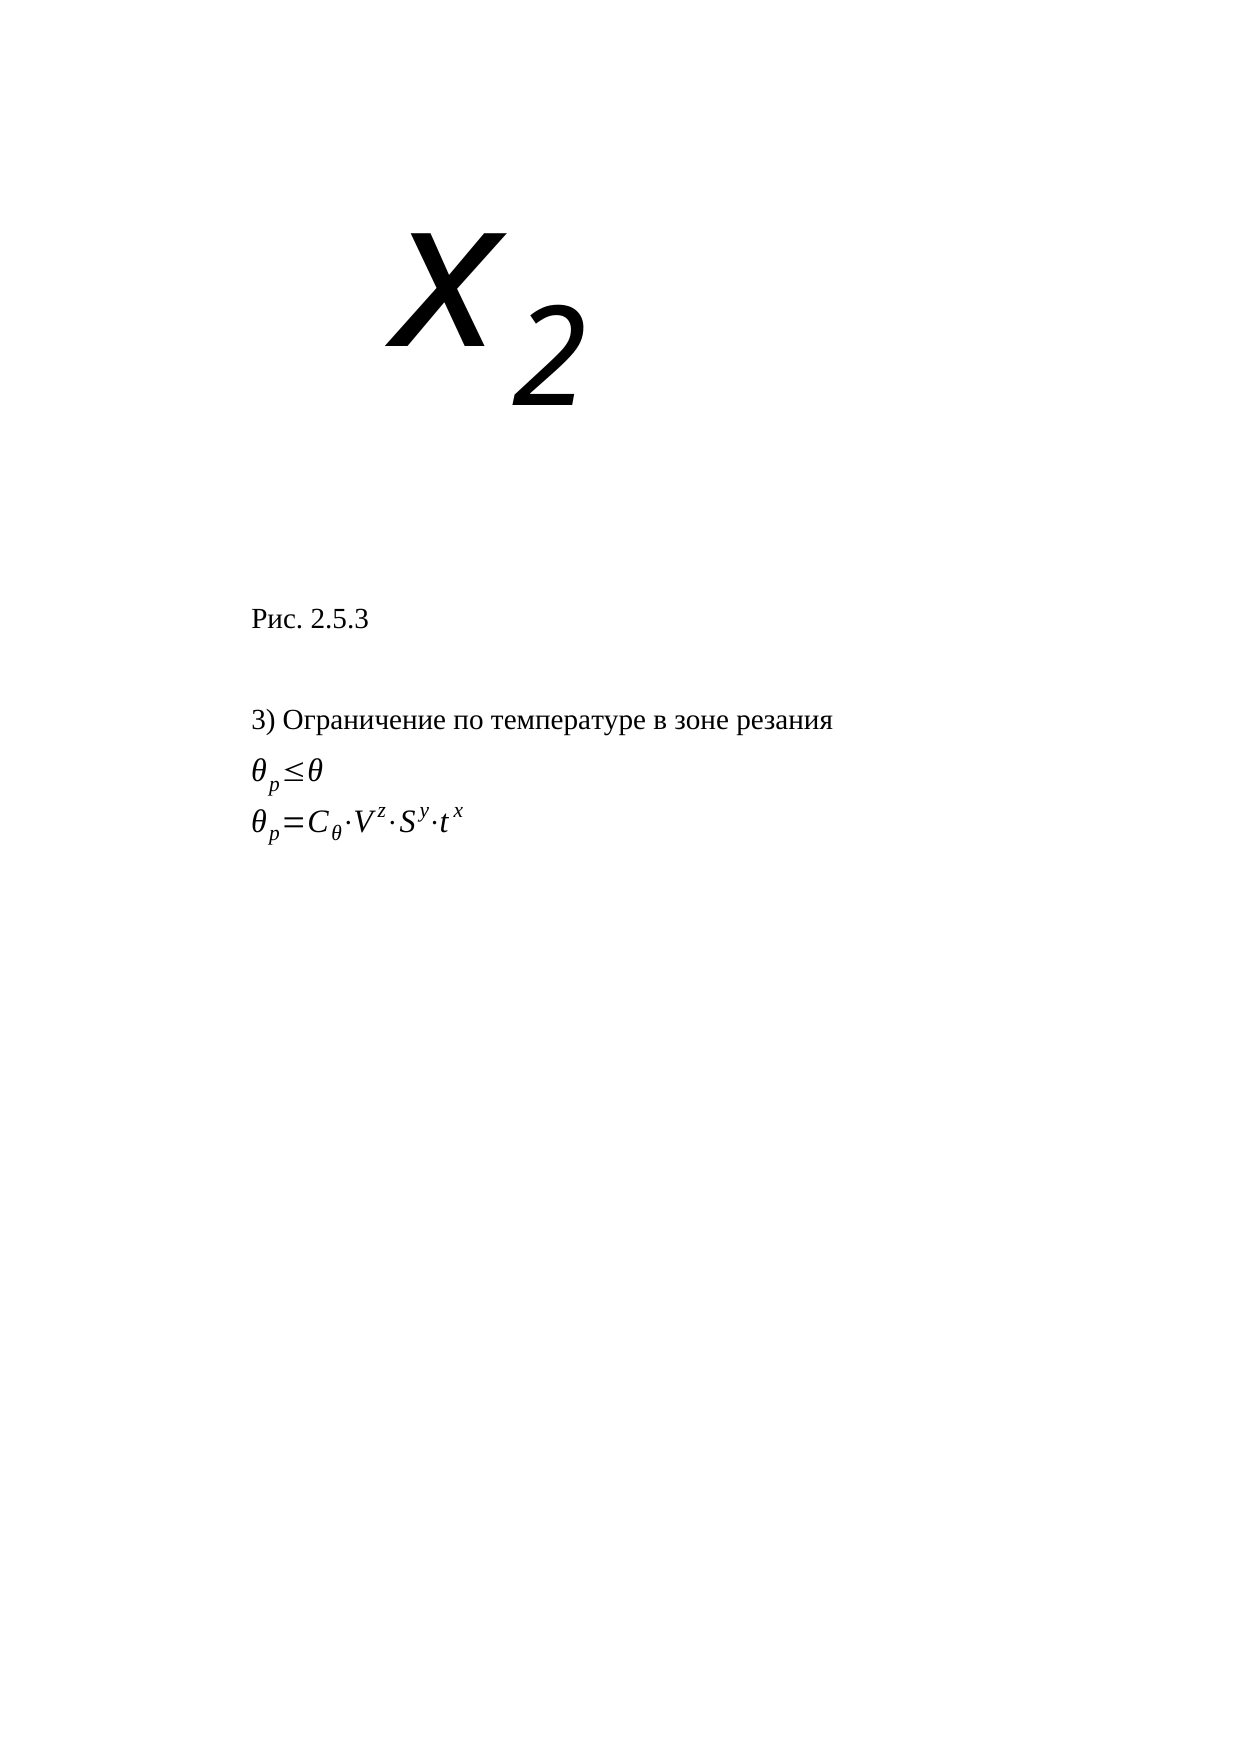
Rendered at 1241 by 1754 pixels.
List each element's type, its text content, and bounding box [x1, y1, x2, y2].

text 3) Ограничение по температуре в зоне резания [177, 702, 1152, 736]
text (2.5.6) [177, 752, 1152, 846]
text Рис. 2.5.3 [177, 601, 1152, 635]
